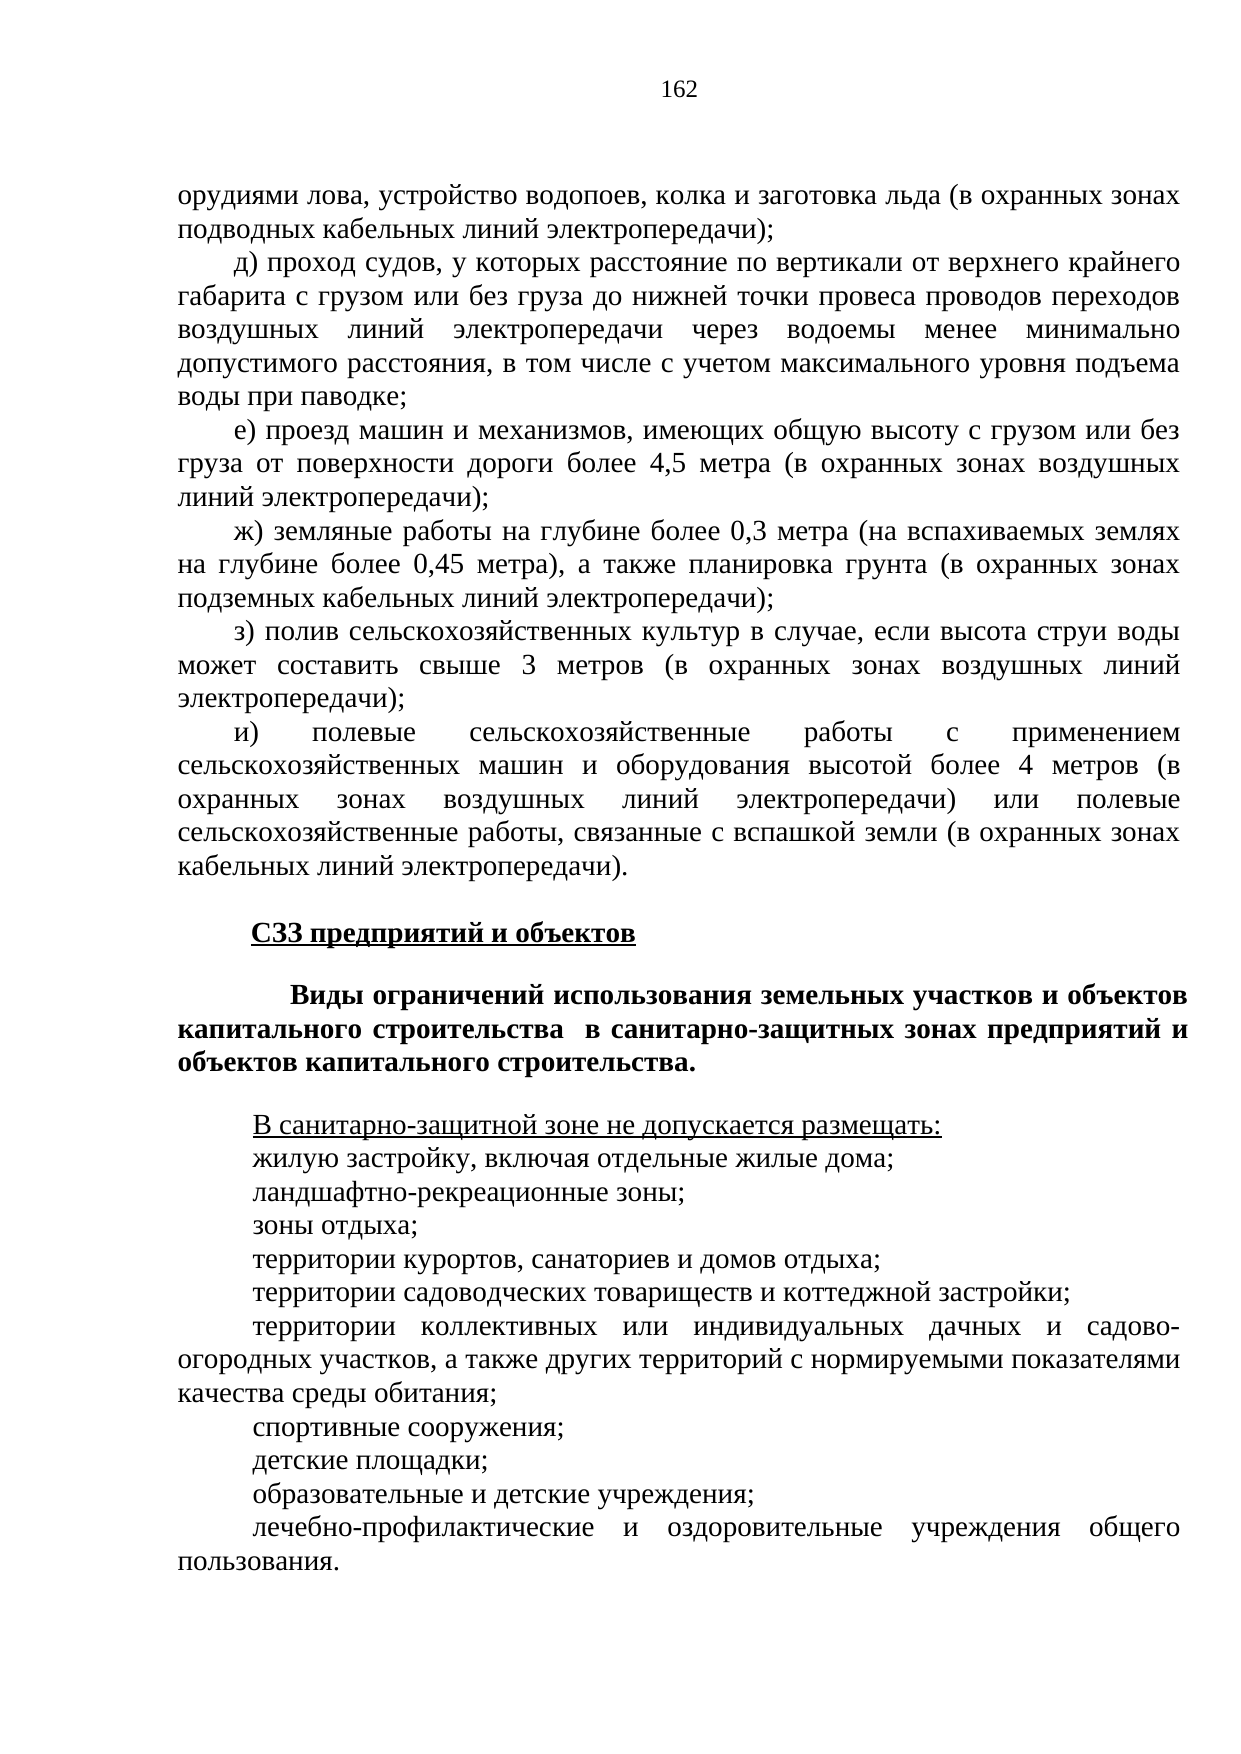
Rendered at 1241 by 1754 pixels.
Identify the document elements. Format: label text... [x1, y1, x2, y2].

text территории курортов, санаториев и домов отдыха; [177, 1241, 1181, 1274]
text территории садоводческих товариществ и коттеджной застройки; [177, 1274, 1181, 1308]
text д) проход судов, у которых расстояние по вертикали от верхнего крайнего габарита с грузом или без груза до нижней точки провеса проводов переходов воздушных линий электропередачи через водоемы менее минимально допустимого расстояния, в том числе с учетом максимального уровня подъема воды при паводке; [177, 244, 1181, 412]
text з) полив сельскохозяйственных культур в случае, если высота струи воды может составить свыше (в охранных зонах воздушных линий электропередачи); [177, 613, 1181, 714]
text жилую застройку, включая отдельные жилые дома; [177, 1140, 1181, 1174]
text территории коллективных или индивидуальных дачных и садово-огородных участков, а также других территорий с нормируемыми показателями качества среды обитания; [177, 1308, 1181, 1409]
text спортивные сооружения; [177, 1409, 1181, 1442]
text В санитарно-защитной зоне не допускается размещать: [177, 1107, 1181, 1140]
text образовательные и детские учреждения; [177, 1476, 1181, 1509]
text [177, 177, 1181, 244]
text е) проезд машин и механизмов, имеющих общую высоту с грузом или без груза от поверхности дороги более (в охранных зонах воздушных линий электропередачи); [177, 412, 1181, 513]
text ландшафтно-рекреационные зоны; [177, 1174, 1181, 1207]
text детские площадки; [177, 1442, 1181, 1476]
text ж) земляные работы на глубине более (на вспахиваемых землях на глубине более ), а также планировка грунта (в охранных зонах подземных кабельных линий электропередачи); [177, 513, 1181, 613]
text и) полевые сельскохозяйственные работы с применением сельскохозяйственных машин и оборудования высотой более (в охранных зонах воздушных линий электропередачи) или полевые сельскохозяйственные работы, связанные с вспашкой земли (в охранных зонах кабельных линий электропередачи). [177, 714, 1181, 882]
text СЗЗ предприятий и объектов [251, 915, 1127, 949]
text зоны отдыха; [177, 1207, 1181, 1241]
text лечебно-профилактические и оздоровительные учреждения общего пользования. [177, 1509, 1181, 1576]
text Виды ограничений использования земельных участков и объектов капитального строительства в санитарно-защитных зонах предприятий и объектов капитального строительства. [177, 977, 1190, 1078]
